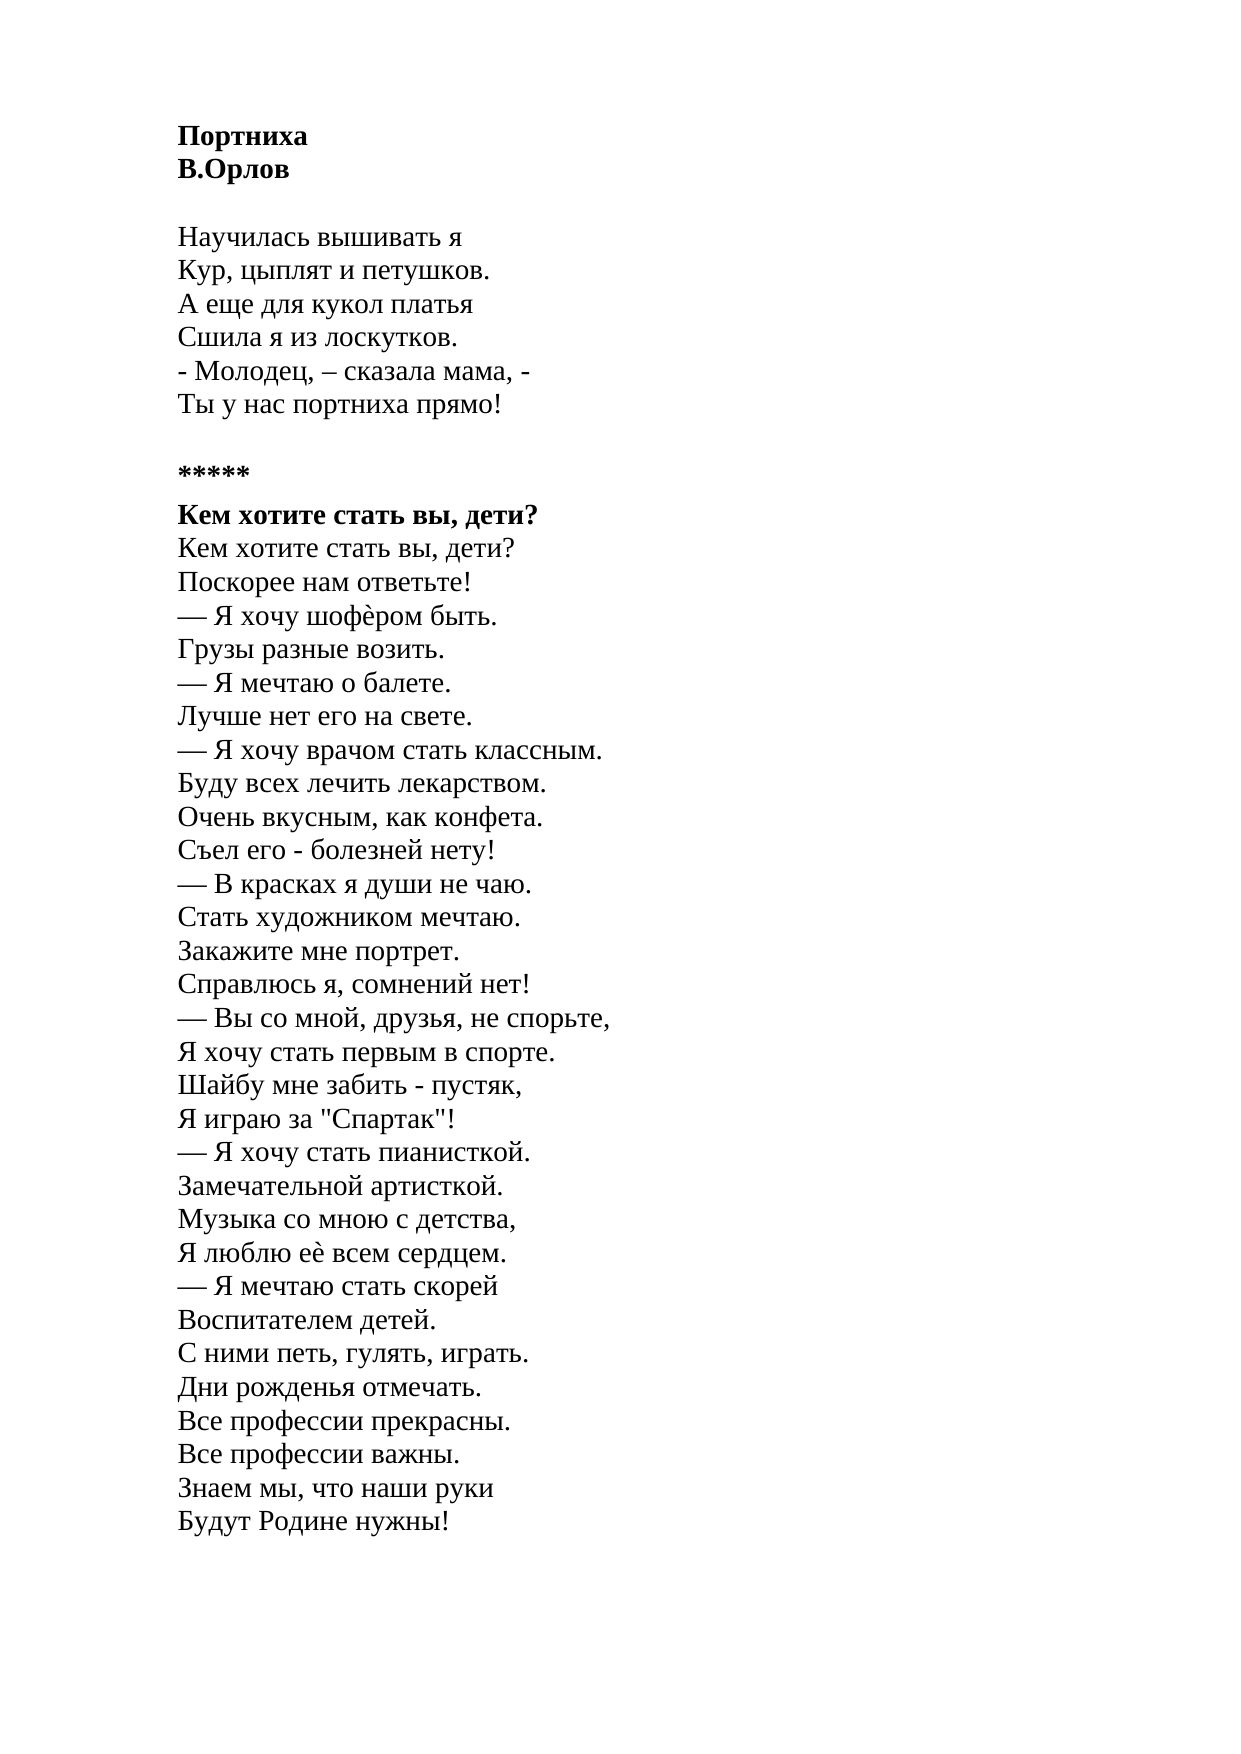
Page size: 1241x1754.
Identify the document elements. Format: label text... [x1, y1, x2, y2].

text Музыка со мною с детства, [177, 1201, 1152, 1235]
text Дни рожденья отмечать. [177, 1369, 1152, 1403]
text Закажите мне портрет. [177, 933, 1152, 967]
text Стать художником мечтаю. [177, 899, 1152, 933]
text Поскорее нам ответьте! [177, 564, 1152, 598]
text Замечательной артисткой. [177, 1168, 1152, 1201]
text С ними петь, гулять, играть. [177, 1336, 1152, 1369]
text Будут Родине нужны! [177, 1503, 1152, 1537]
text А еще для кукол платья [177, 286, 1152, 319]
text - Молодец, – сказала мама, - [177, 353, 1152, 386]
text Все профессии прекрасны. [177, 1403, 1152, 1436]
text ***** [177, 458, 1152, 492]
text Портниха [177, 118, 1152, 152]
text Справлюсь я, сомнений нет! [177, 967, 1152, 1000]
text Ты у нас портниха прямо! [177, 386, 1152, 420]
text — Вы со мной, друзья, не спорьте, [177, 1000, 1152, 1034]
text Кем хотите стать вы, дети? [177, 531, 1152, 564]
text Кем хотите стать вы, дети? [177, 497, 1152, 531]
text Лучше нет его на свете. [177, 698, 1152, 732]
text — Я хочу стать пианисткой. [177, 1134, 1152, 1168]
text Кур, цыплят и петушков. [177, 252, 1152, 286]
text Очень вкусным, как конфета. [177, 799, 1152, 832]
text — Я мечтаю стать скорей [177, 1268, 1152, 1302]
text Буду всех лечить лекарством. [177, 765, 1152, 799]
text Научилась вышивать я [177, 219, 1152, 252]
text — Я хочу врачом стать классным. [177, 732, 1152, 765]
text Съел его - болезней нету! [177, 832, 1152, 866]
text Знаем мы, что наши руки [177, 1470, 1152, 1503]
text Я играю за "Спартак"! [177, 1101, 1152, 1134]
text — Я мечтаю о балете. [177, 665, 1152, 698]
text — В красках я души не чаю. [177, 866, 1152, 899]
text В.Орлов [177, 152, 1152, 185]
text Сшила я из лоскутков. [177, 319, 1152, 353]
text Шайбу мне забить - пустяк, [177, 1067, 1152, 1101]
text Воспитателем детей. [177, 1302, 1152, 1336]
text — Я хочу шофѐром быть. [177, 598, 1152, 631]
text Я люблю еѐ всем сердцем. [177, 1235, 1152, 1268]
text Все профессии важны. [177, 1436, 1152, 1470]
text Грузы разные возить. [177, 631, 1152, 665]
text Я хочу стать первым в спорте. [177, 1034, 1152, 1067]
